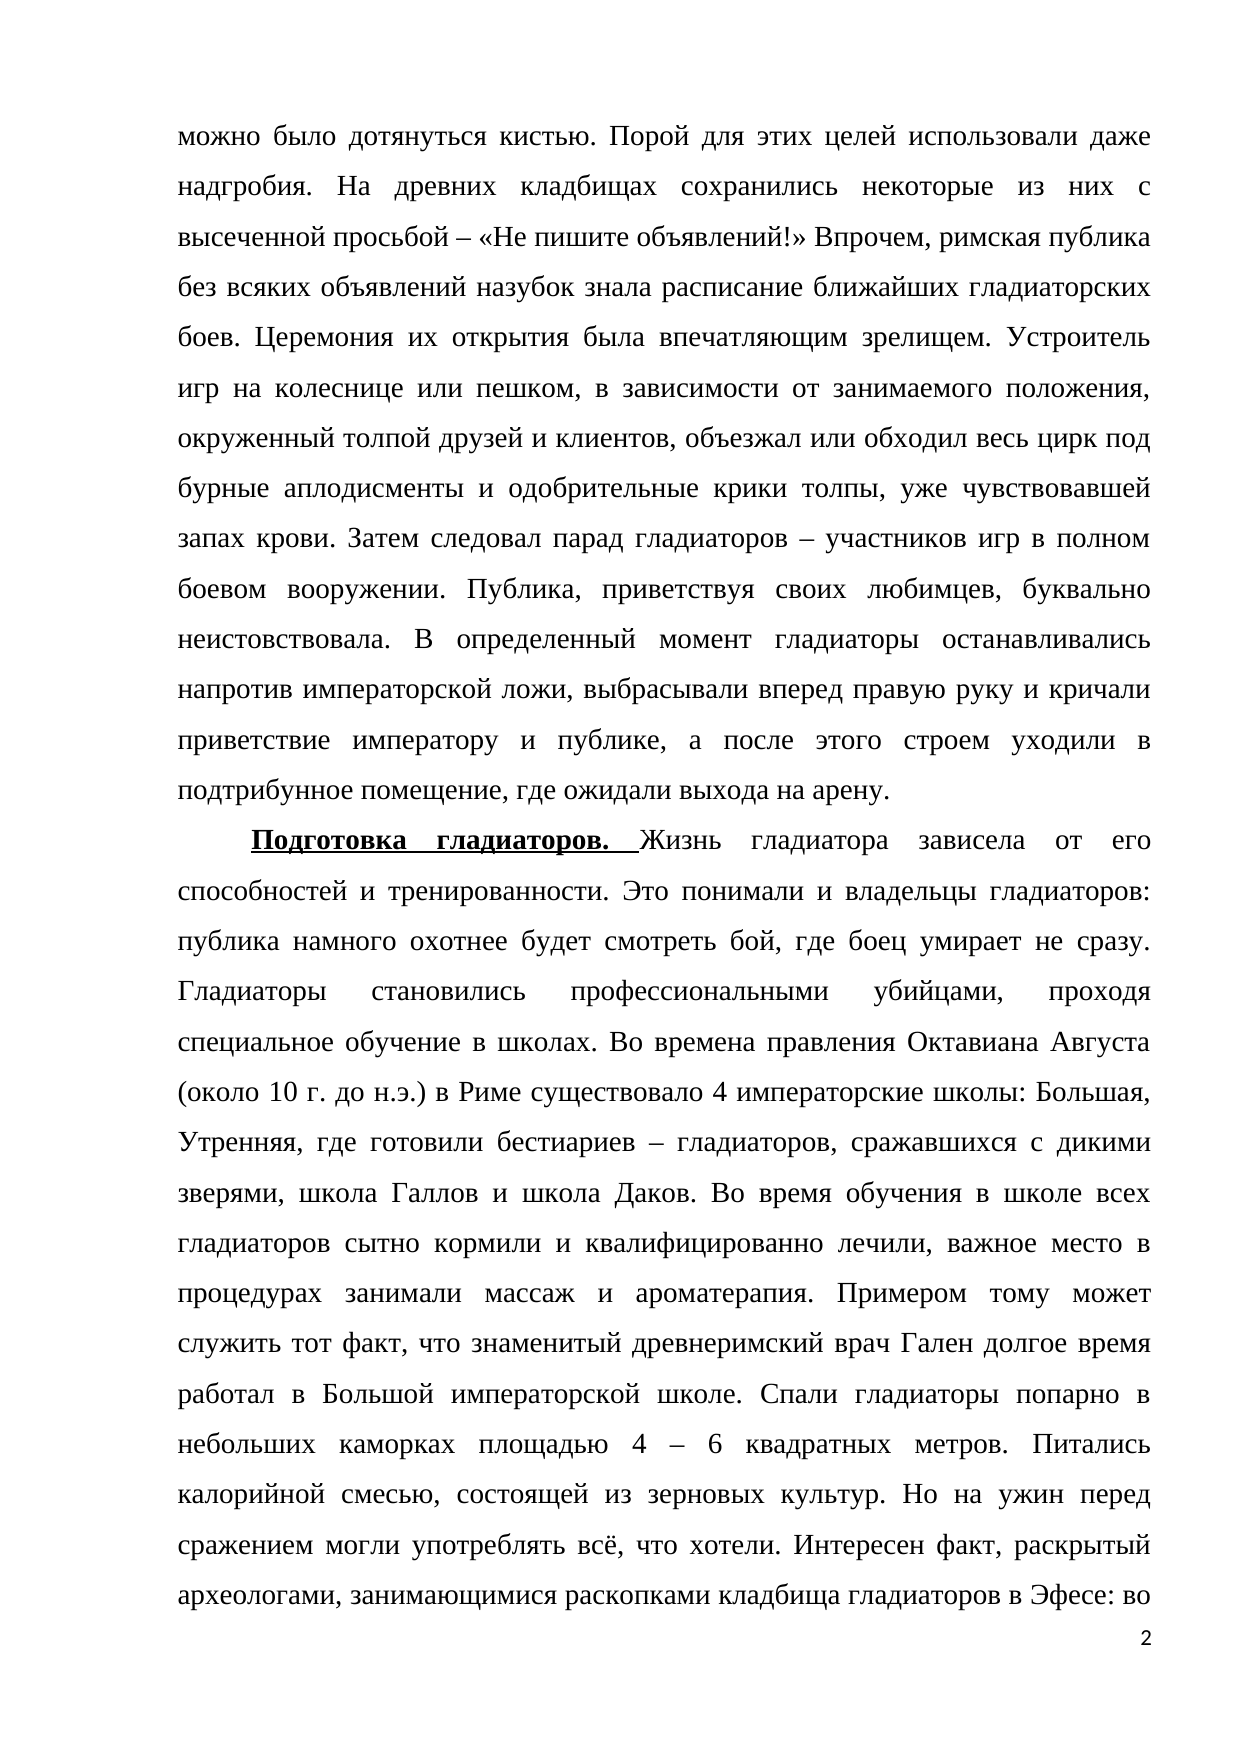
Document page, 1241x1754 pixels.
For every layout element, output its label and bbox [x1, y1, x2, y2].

text [177, 822, 1152, 1611]
text [177, 118, 1152, 806]
